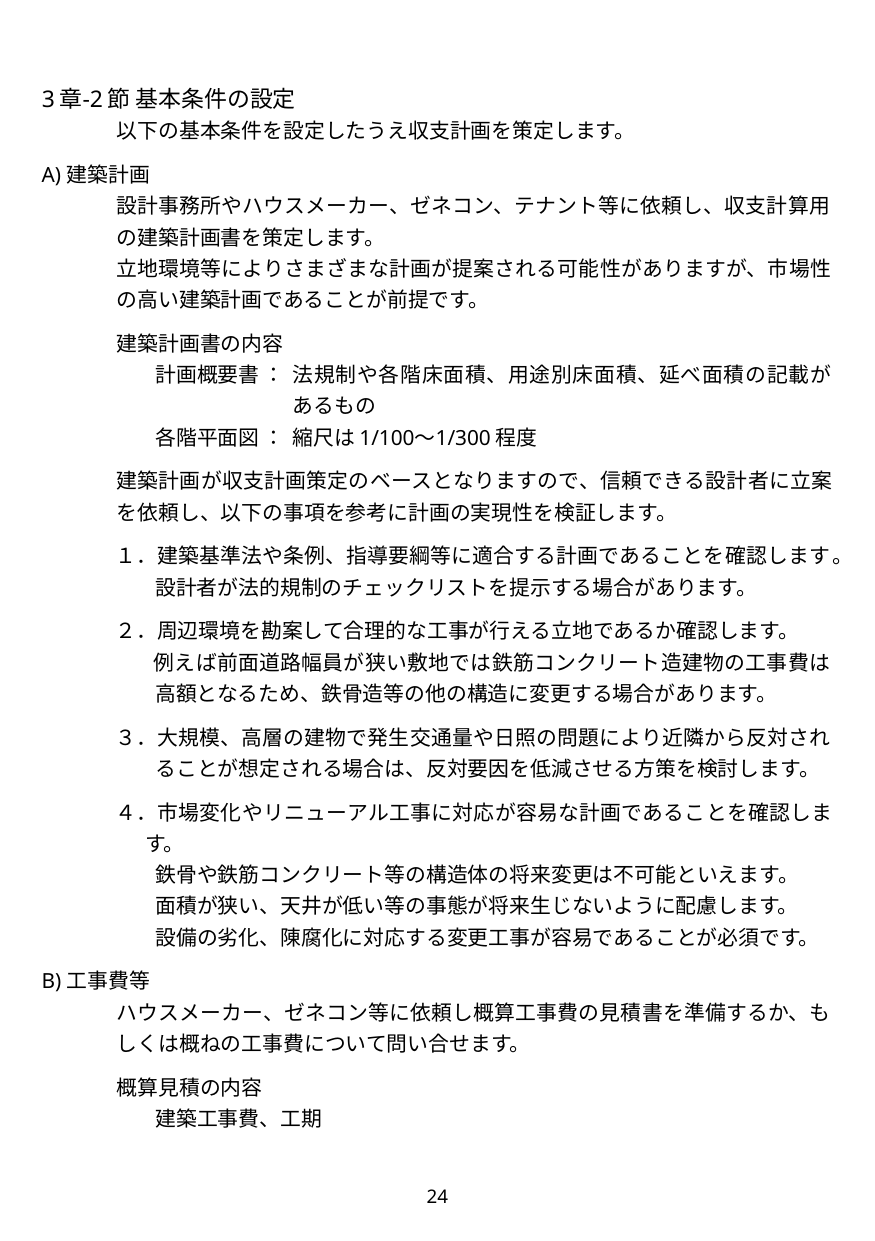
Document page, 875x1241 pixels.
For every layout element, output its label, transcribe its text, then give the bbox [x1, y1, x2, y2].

text 3章-2節 基本条件の設定 [41, 83, 833, 114]
text 鉄骨や鉄筋コンクリート等の構造体の将来変更は不可能といえます。 [145, 858, 833, 889]
text 建築計画が収支計画策定のベースとなりますので、信頼できる設計者に立案を依頼し、以下の事項を参考に計画の実現性を検証します。 [116, 464, 833, 526]
text ２．周辺環境を勘案して合理的な工事が行える立地であるか確認します。 [115, 614, 833, 645]
text 面積が狭い、天井が低い等の事態が将来生じないように配慮します。 [145, 889, 833, 920]
text 例えば前面道路幅員が狭い敷地では鉄筋コンクリート造建物の工事費は高額となるため、鉄骨造等の他の構造に変更する場合があります。 [153, 645, 833, 708]
text B) 工事費等 [41, 964, 833, 995]
text 設備の劣化、陳腐化に対応する変更工事が容易であることが必須です。 [145, 920, 833, 951]
text ３．大規模、高層の建物で発生交通量や日照の問題により近隣から反対されることが想定される場合は、反対要因を低減させる方策を検討します。 [115, 720, 833, 783]
text 設計事務所やハウスメーカー、ゼネコン、テナント等に依頼し、収支計算用の建築計画書を策定します。 [116, 189, 833, 251]
text １．建築基準法や条例、指導要綱等に適合する計画であることを確認します。設計者が法的規制のチェックリストを提示する場合があります。 [115, 539, 833, 601]
text 各階平面図 ： 縮尺は1/100～1/300程度 [116, 420, 833, 451]
text 立地環境等によりさまざまな計画が提案される可能性がありますが、市場性の高い建築計画であることが前提です。 [116, 251, 833, 314]
text 以下の基本条件を設定したうえ収支計画を策定します。 [116, 114, 833, 145]
text A) 建築計画 [41, 158, 833, 189]
text ４．市場変化やリニューアル工事に対応が容易な計画であることを確認します。 [115, 795, 833, 858]
text ハウスメーカー、ゼネコン等に依頼し概算工事費の見積書を準備するか、もしくは概ねの工事費について問い合せます。 [116, 995, 833, 1058]
text 計画概要書 ： 法規制や各階床面積、用途別床面積、延べ面積の記載があるもの [155, 358, 833, 420]
text 建築計画書の内容 [114, 326, 833, 358]
text 建築工事費、工期 [114, 1101, 833, 1133]
text 概算見積の内容 [116, 1070, 833, 1101]
